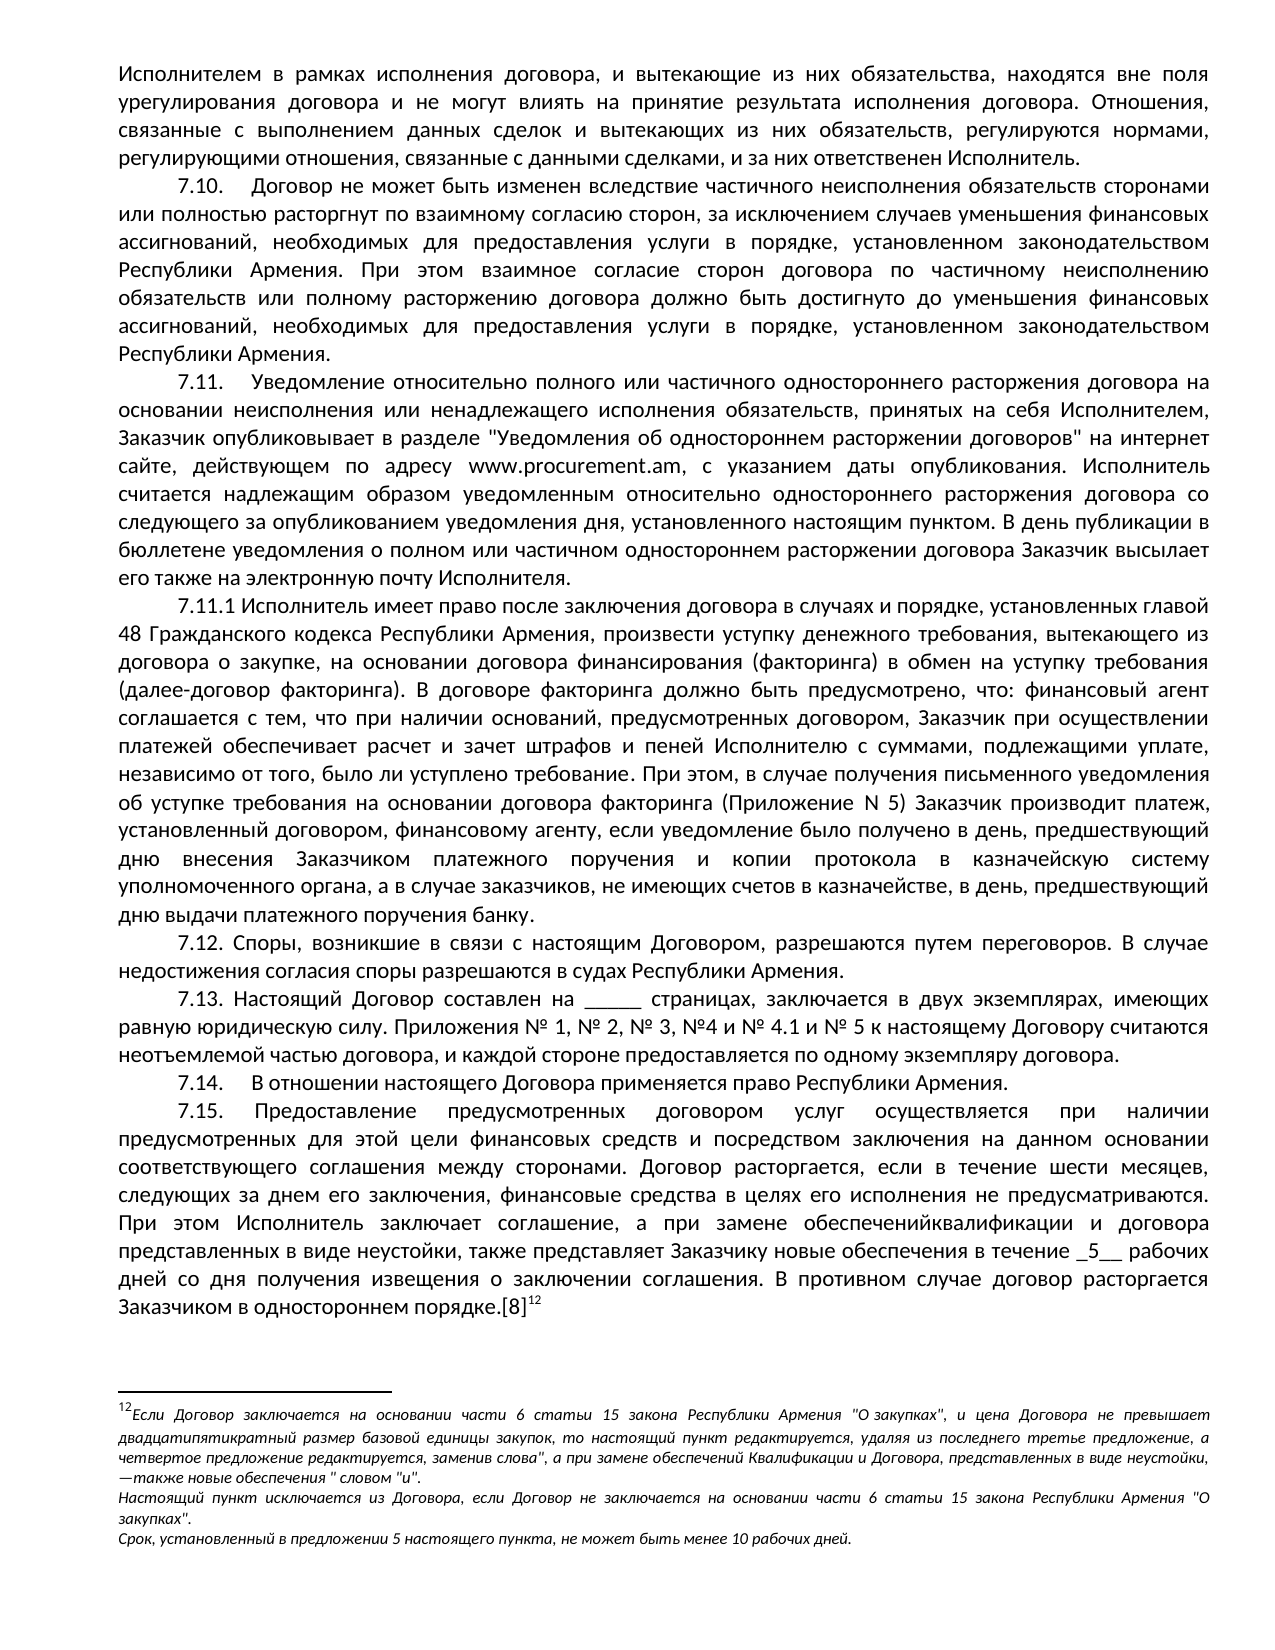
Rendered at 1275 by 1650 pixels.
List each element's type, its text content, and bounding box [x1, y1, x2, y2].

text 7.13. Настоящий Договор составлен на _____ страницах, заключается в двух экземплярах, имеющих равную юридическую силу. Приложения № 1, № 2, № 3, №4 и № 4.1 и № 5 к настоящему Договору считаются неотъемлемой частью договора, и каждой стороне предоставляется по одному экземпляру договора. [118, 984, 1211, 1068]
text 7.12. Споры, возникшие в связи с настоящим Договором, разрешаются путем переговоров. В случае недостижения согласия споры разрешаются в судах Республики Армения. [118, 928, 1211, 984]
text 7.15. Предоставление предусмотренных договором услуг осуществляется при наличии предусмотренных для этой цели финансовых средств и посредством заключения на данном основании соответствующего соглашения между сторонами. Договор расторгается, если в течение шести месяцев, следующих за днем его заключения, финансовые средства в целях его исполнения не предусматриваются. При этом Исполнитель заключает соглашение, а при замене обеспеченийквалификации и договора представленных в виде неустойки, также представляет Заказчику новые обеспечения в течение _5__ рабочих дней со дня получения извещения о заключении соглашения. В противном случае договор расторгается Заказчиком в одностороннем порядке.[8] [118, 1096, 1211, 1320]
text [118, 59, 1211, 171]
text 7.10. Договор не может быть изменен вследствие частичного неисполнения обязательств сторонами или полностью расторгнут по взаимному согласию сторон, за исключением случаев уменьшения финансовых ассигнований, необходимых для предоставления услуги в порядке, установленном законодательством Республики Армения. При этом взаимное согласие сторон договора по частичному неисполнению обязательств или полному расторжению договора должно быть достигнуто до уменьшения финансовых ассигнований, необходимых для предоставления услуги в порядке, установленном законодательством Республики Армения. [118, 171, 1211, 367]
text 7.11.1 Исполнитель имеет право после заключения договора в случаях и порядке, установленных главой 48 Гражданского кодекса Республики Армения, произвести уступку денежного требования, вытекающего из договора о закупке, на основании договора финансирования (факторинга) в обмен на уступку требования (далее-договор факторинга). В договоре факторинга должно быть предусмотрено, что: финансовый агент соглашается с тем, что при наличии оснований, предусмотренных договором, Заказчик при осуществлении платежей обеспечивает расчет и зачет штрафов и пеней Исполнителю с суммами, подлежащими уплате, независимо от того, было ли уступлено требование. При этом, в случае получения письменного уведомления об уступке требования на основании договора факторинга (Приложение N 5) Заказчик производит платеж, установленный договором, финансовому агенту, если уведомление было получено в день, предшествующий дню внесения Заказчиком платежного поручения и копии протокола в казначейскую систему уполномоченного органа, а в случае заказчиков, не имеющих счетов в казначействе, в день, предшествующий дню выдачи платежного поручения банку. [118, 591, 1211, 928]
text 7.11. Уведомление относительно полного или частичного одностороннего расторжения договора на основании неисполнения или ненадлежащего исполнения обязательств, принятых на себя Исполнителем, Заказчик опубликовывает в разделе "Уведомления об одностороннем расторжении договоров" на интернет сайте, действующем по адресу www.procurement.am, с указанием даты опубликования. Исполнитель считается надлежащим образом уведомленным относительно одностороннего расторжения договора со следующего за опубликованием уведомления дня, установленного настоящим пунктом. В день публикации в бюллетене уведомления о полном или частичном одностороннем расторжении договора Заказчик высылает его также на электронную почту Исполнителя. [118, 367, 1211, 591]
text 7.14. В отношении настоящего Договора применяется право Республики Армения. [118, 1068, 1211, 1096]
